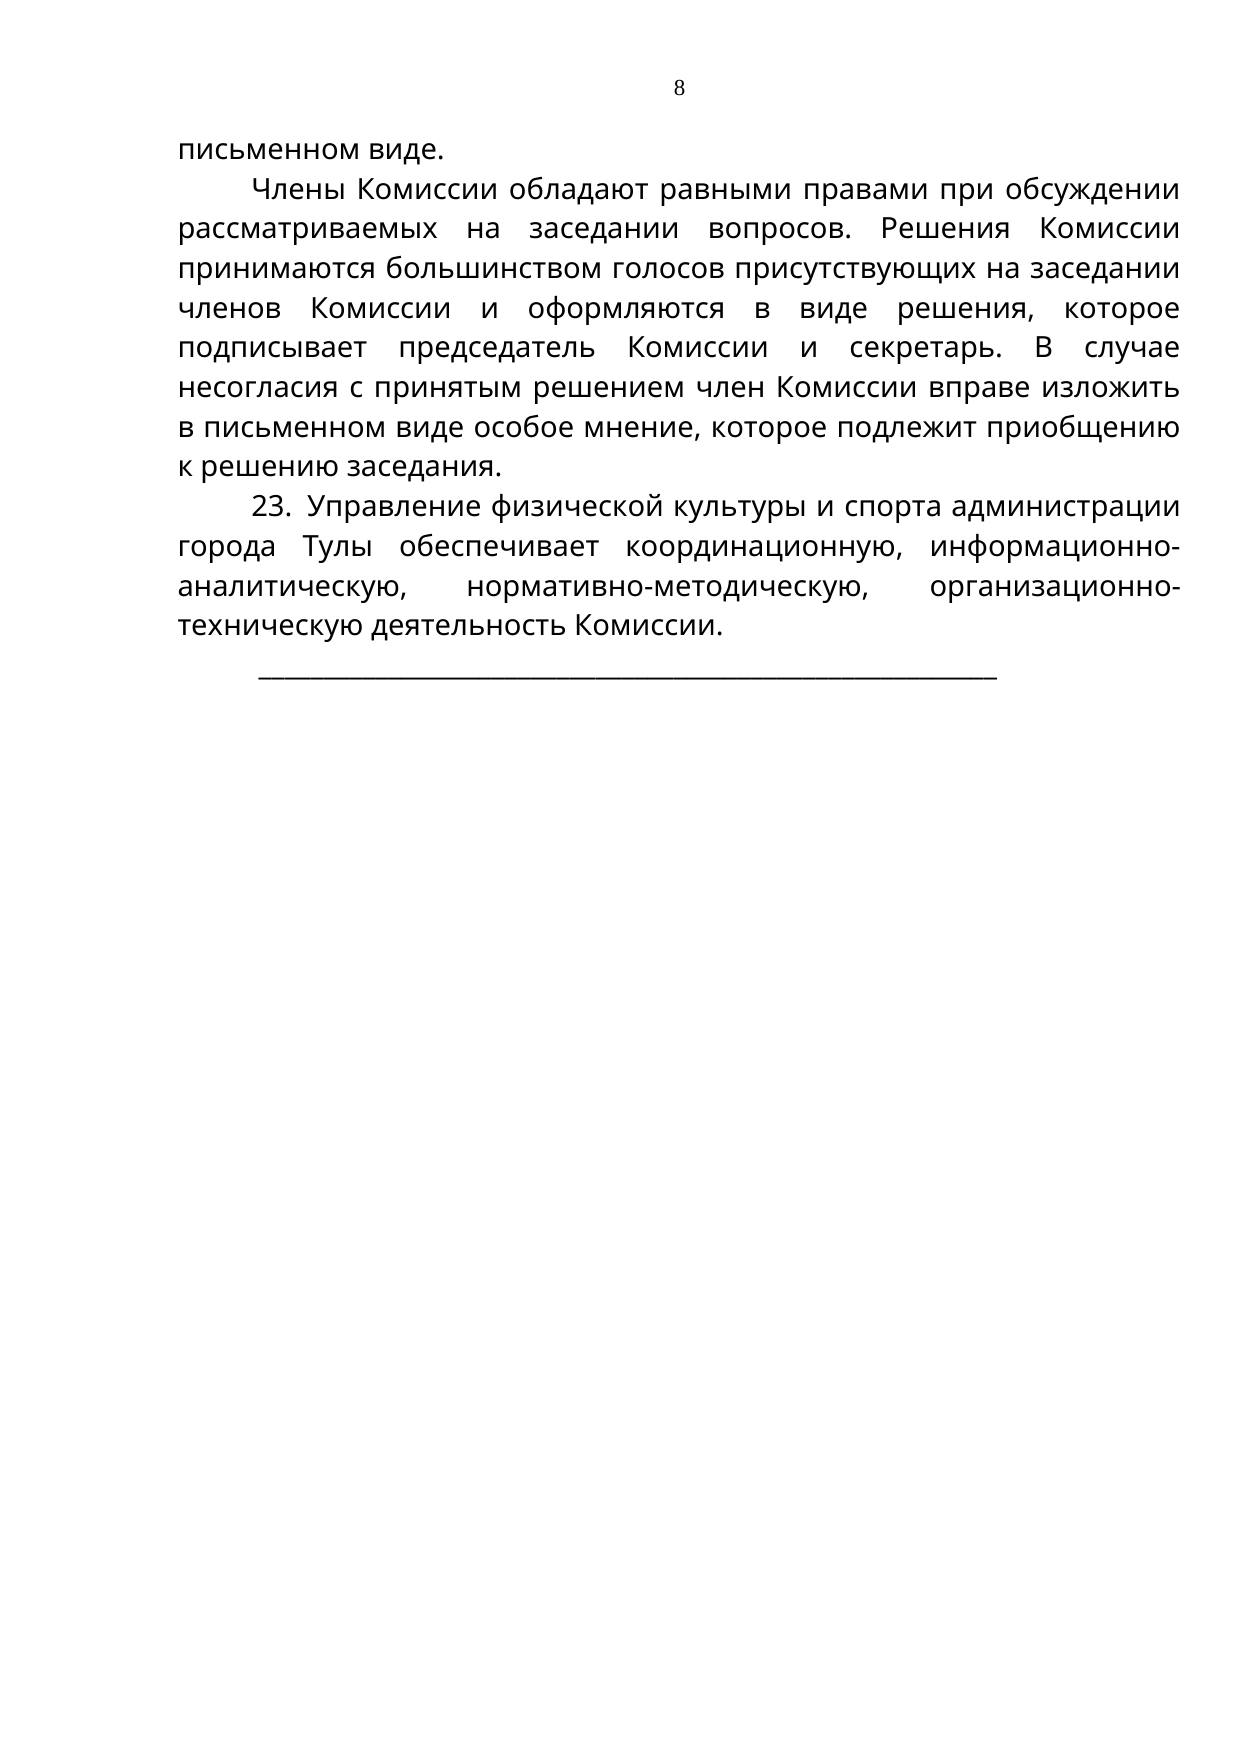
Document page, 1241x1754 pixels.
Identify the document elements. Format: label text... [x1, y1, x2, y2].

text _________________________________________________________ [177, 644, 1181, 684]
text Члены Комиссии обладают равными правами при обсуждении рассматриваемых на заседании вопросов. Решения Комиссии принимаются большинством голосов присутствующих на заседании членов Комиссии и оформляются в виде решения, которое подписывает председатель Комиссии и секретарь. В случае несогласия с принятым решением член Комиссии вправе изложить в письменном виде особое мнение, которое подлежит приобщению к решению заседания. [177, 168, 1181, 485]
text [177, 128, 1181, 168]
text 23.Управление физической культуры и спорта администрации города Тулы обеспечивает координационную, информационно-аналитическую, нормативно-методическую, организационно-техническую деятельность Комиссии. [177, 485, 1181, 644]
